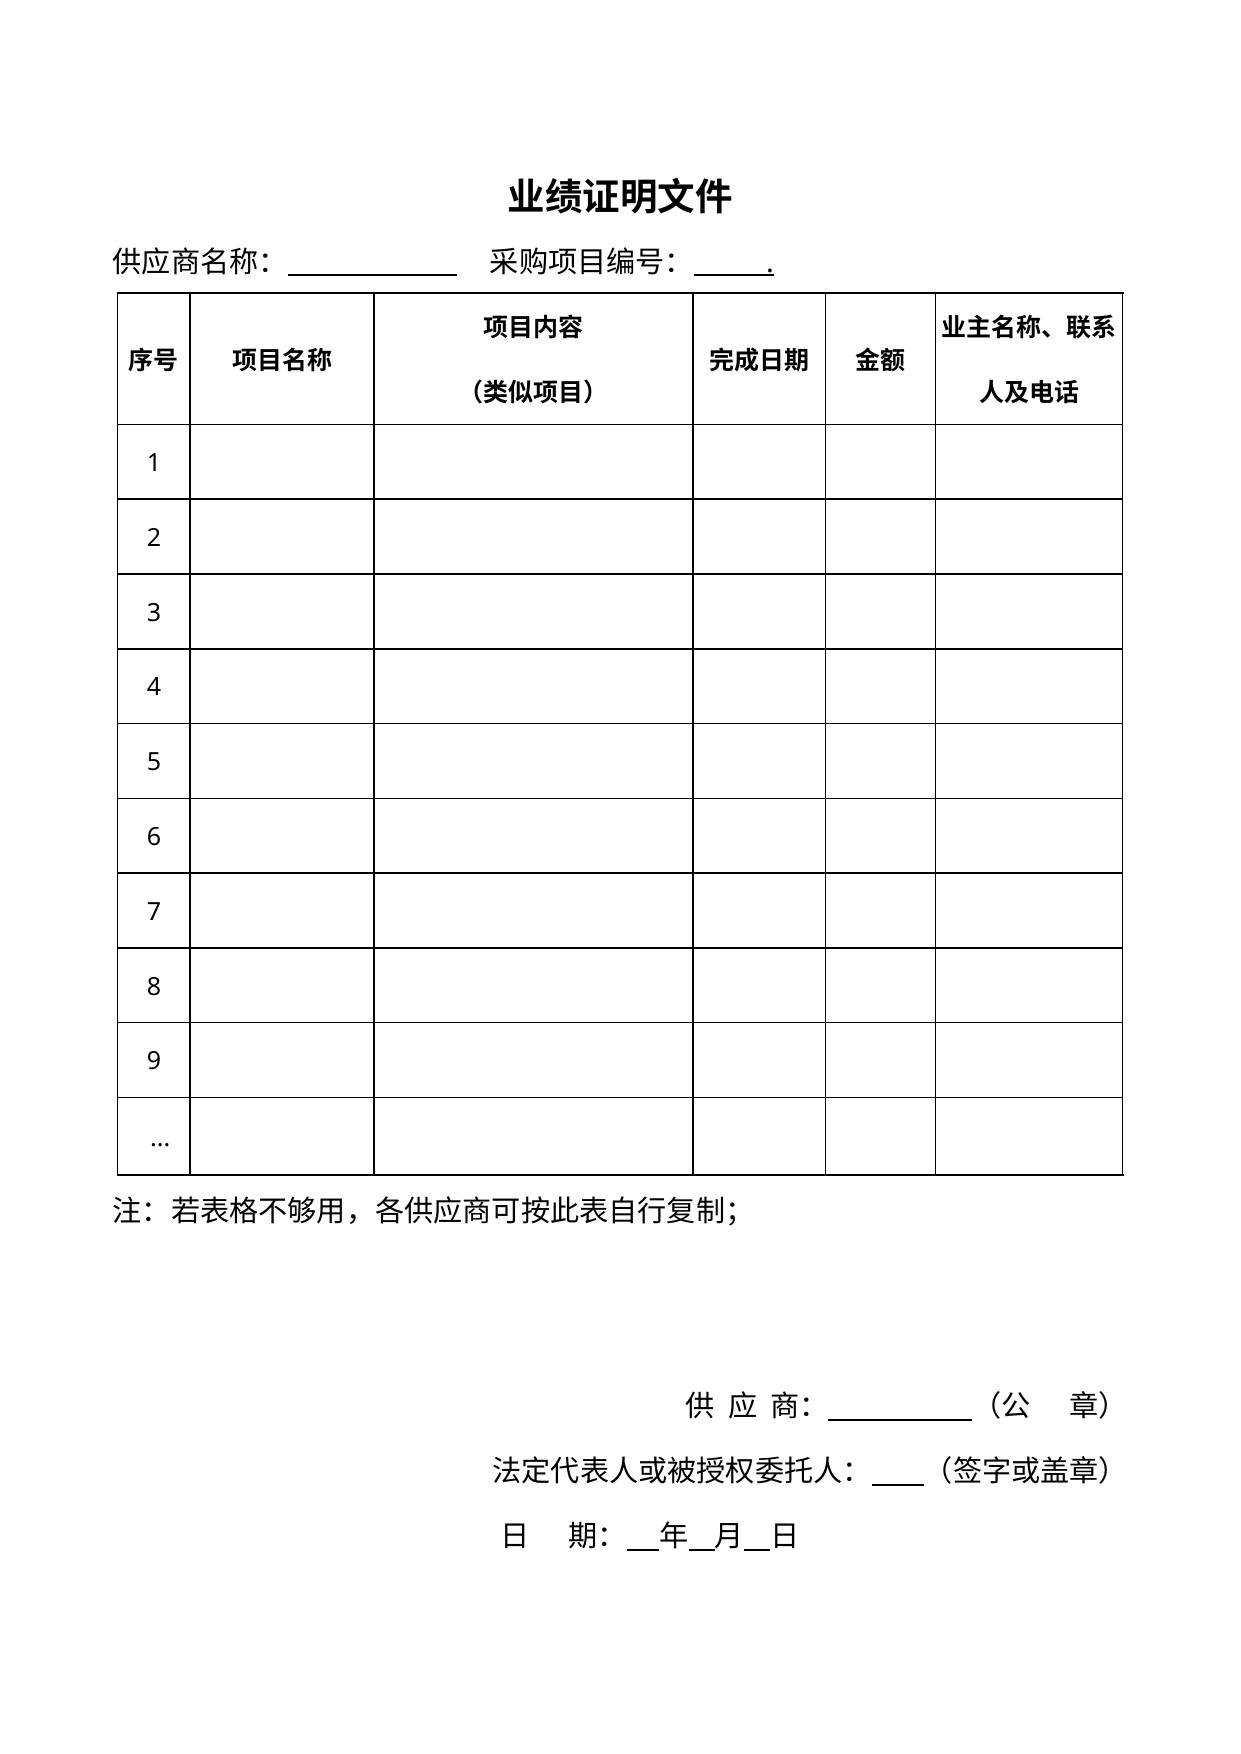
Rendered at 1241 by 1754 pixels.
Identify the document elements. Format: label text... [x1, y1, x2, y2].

text 日 期： 年 月 日 [112, 1501, 1128, 1566]
table_cell [191, 724, 373, 797]
table_cell 7 [118, 874, 189, 947]
table_cell [694, 949, 825, 1022]
text 法定代表人或被授权委托人： （签字或盖章） [112, 1436, 1128, 1501]
table_cell [375, 1023, 692, 1097]
table_cell [191, 799, 373, 872]
table_cell [191, 500, 373, 573]
table_cell [191, 949, 373, 1022]
table_cell [375, 799, 692, 872]
table_cell [375, 575, 692, 648]
table_cell [375, 949, 692, 1022]
table_header 项目内容 （类似项目） [375, 294, 692, 423]
table_cell [826, 949, 935, 1022]
table_cell 9 [118, 1023, 189, 1097]
table_cell [375, 425, 692, 498]
table_header 序号 [118, 294, 189, 423]
table_cell [936, 650, 1122, 723]
table_cell [694, 1098, 825, 1174]
text 供应商名称： 采购项目编号： . [112, 227, 1128, 292]
table_cell [694, 724, 825, 797]
table_cell 5 [118, 724, 189, 797]
table_cell [375, 1098, 692, 1174]
table_cell [936, 1098, 1122, 1174]
table_cell [826, 650, 935, 723]
table_cell [191, 1023, 373, 1097]
table_cell [826, 425, 935, 498]
text 注：若表格不够用，各供应商可按此表自行复制； [112, 1176, 1128, 1241]
table_cell [375, 500, 692, 573]
table_cell [375, 650, 692, 723]
table_cell [191, 425, 373, 498]
table_cell [936, 724, 1122, 797]
table_cell [694, 500, 825, 573]
table_header 金额 [826, 294, 935, 423]
table_cell [375, 724, 692, 797]
table_cell [826, 1098, 935, 1174]
table_cell [191, 1098, 373, 1174]
table_cell 2 [118, 500, 189, 573]
table_cell 6 [118, 799, 189, 872]
table_cell [694, 575, 825, 648]
table_cell [826, 874, 935, 947]
table_cell [826, 500, 935, 573]
table_cell 8 [118, 949, 189, 1022]
text 供 应 商： （公 章） [112, 1371, 1128, 1436]
table_cell [694, 799, 825, 872]
table_cell [191, 874, 373, 947]
table_cell [826, 575, 935, 648]
table_cell [694, 1023, 825, 1097]
table_cell [191, 650, 373, 723]
table_cell [936, 1023, 1122, 1097]
table_cell [694, 425, 825, 498]
table_cell [191, 575, 373, 648]
table_cell [936, 874, 1122, 947]
table_cell 3 [118, 575, 189, 648]
table_cell [826, 799, 935, 872]
table_header 项目名称 [191, 294, 373, 423]
table_cell [694, 650, 825, 723]
table_cell [936, 575, 1122, 648]
table_cell [936, 500, 1122, 573]
table_cell [936, 949, 1122, 1022]
table_cell [375, 874, 692, 947]
table_cell [936, 799, 1122, 872]
table_cell [826, 1023, 935, 1097]
table_cell [694, 874, 825, 947]
table_header 完成日期 [694, 294, 825, 423]
table_cell [936, 425, 1122, 498]
table_header 业主名称、联系人及电话 [936, 294, 1122, 423]
text 业绩证明文件 [112, 162, 1128, 227]
table_cell 1 [118, 425, 189, 498]
table_cell ... [118, 1098, 189, 1174]
table_cell [826, 724, 935, 797]
table_cell 4 [118, 650, 189, 723]
